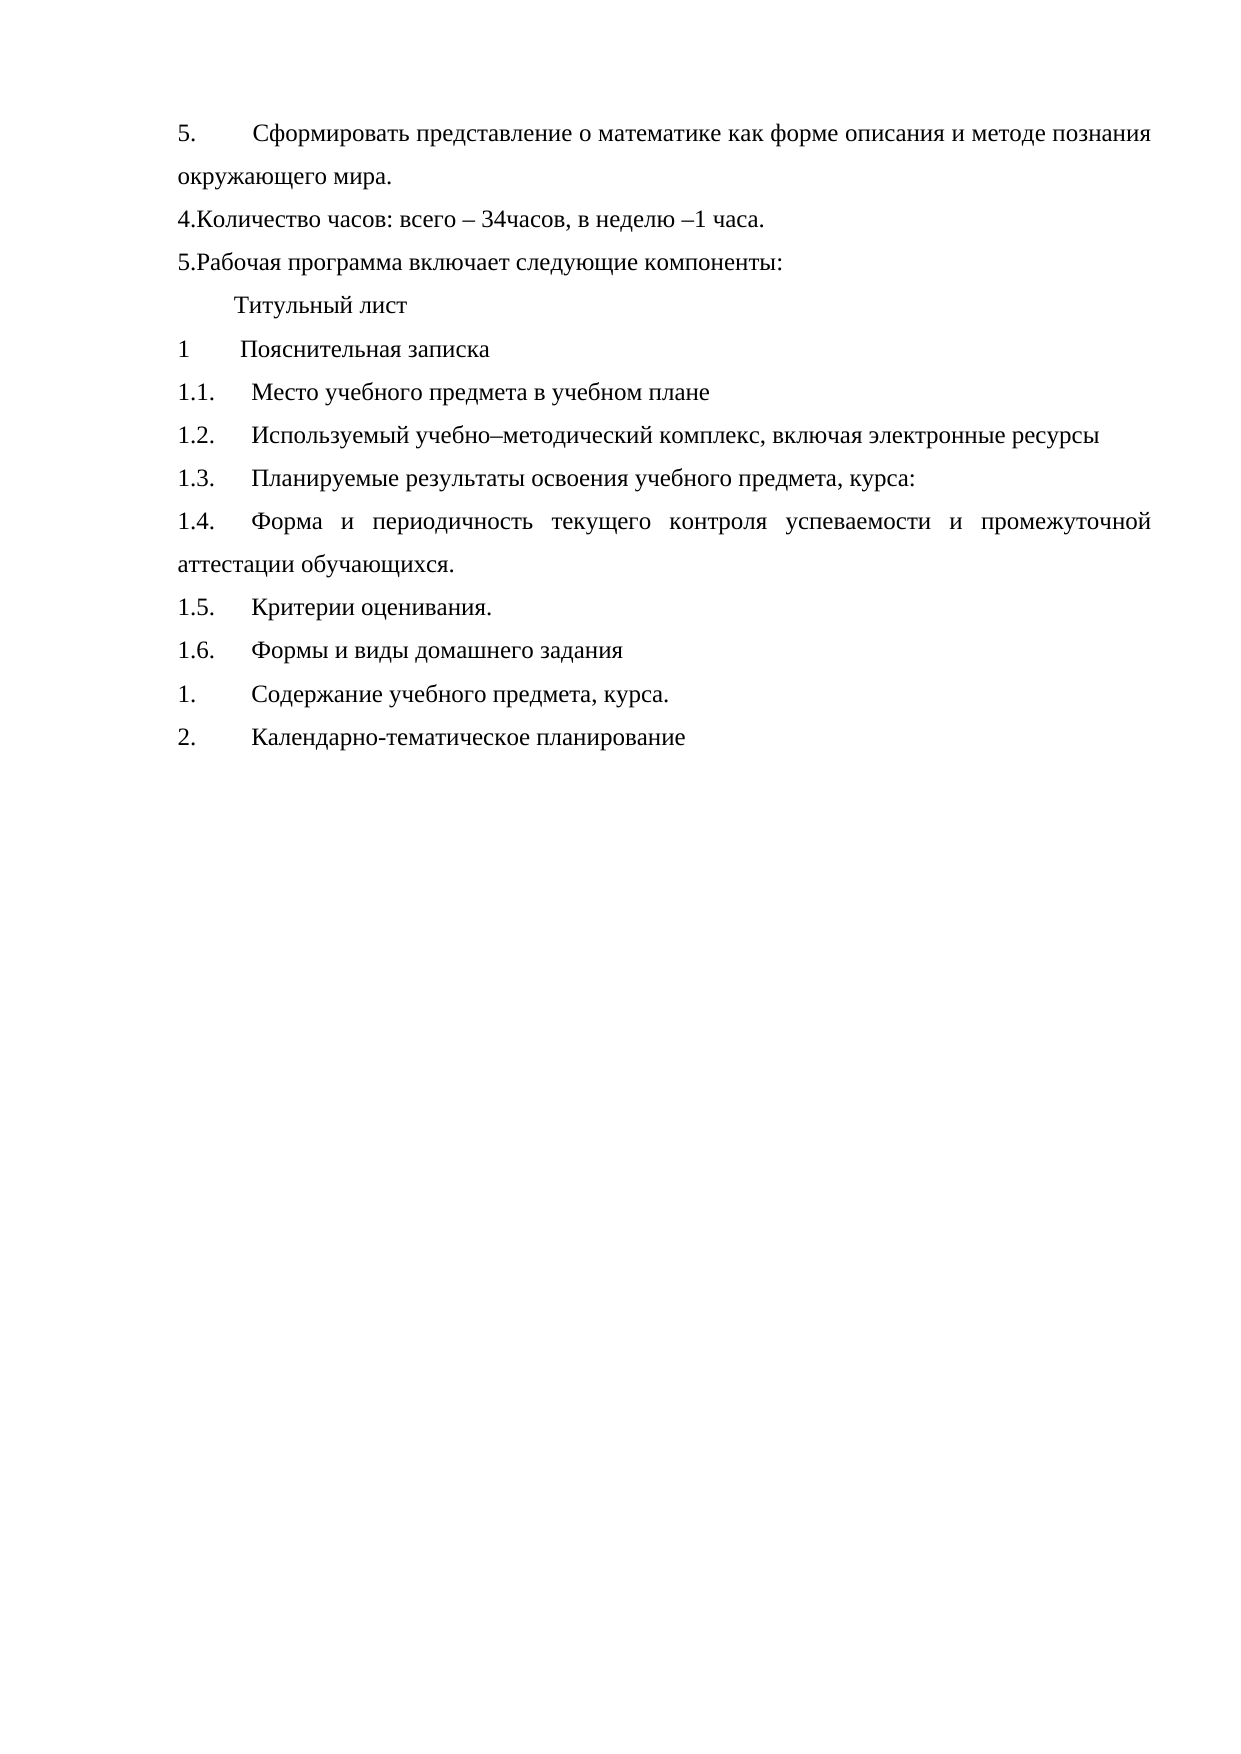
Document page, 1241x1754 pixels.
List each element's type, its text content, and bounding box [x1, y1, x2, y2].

list Планируемые результаты освоения учебного предмета, курса: [177, 463, 1152, 492]
list Формы и виды домашнего задания [177, 636, 1152, 664]
list Форма и периодичность текущего контроля успеваемости и промежуточной аттестации обучающихся. [177, 506, 1152, 578]
text Титульный лист [177, 291, 1152, 319]
text 1 Пояснительная записка [177, 334, 1152, 362]
list Критерии оценивания. [177, 592, 1152, 621]
list Используемый учебно–методический комплекс, включая электронные ресурсы [177, 420, 1152, 449]
list Содержание учебного предмета, курса. [177, 679, 1152, 707]
text 5.Рабочая программа включает следующие компоненты: [177, 247, 1152, 276]
list Сформировать представление о математике как форме описания и методе познания окружающего мира. [177, 118, 1152, 190]
text 4.Количество часов: всего – 34часов, в неделю –1 часа. [177, 204, 1152, 233]
list Место учебного предмета в учебном плане [177, 377, 1152, 406]
list Календарно-тематическое планирование [177, 722, 1152, 751]
